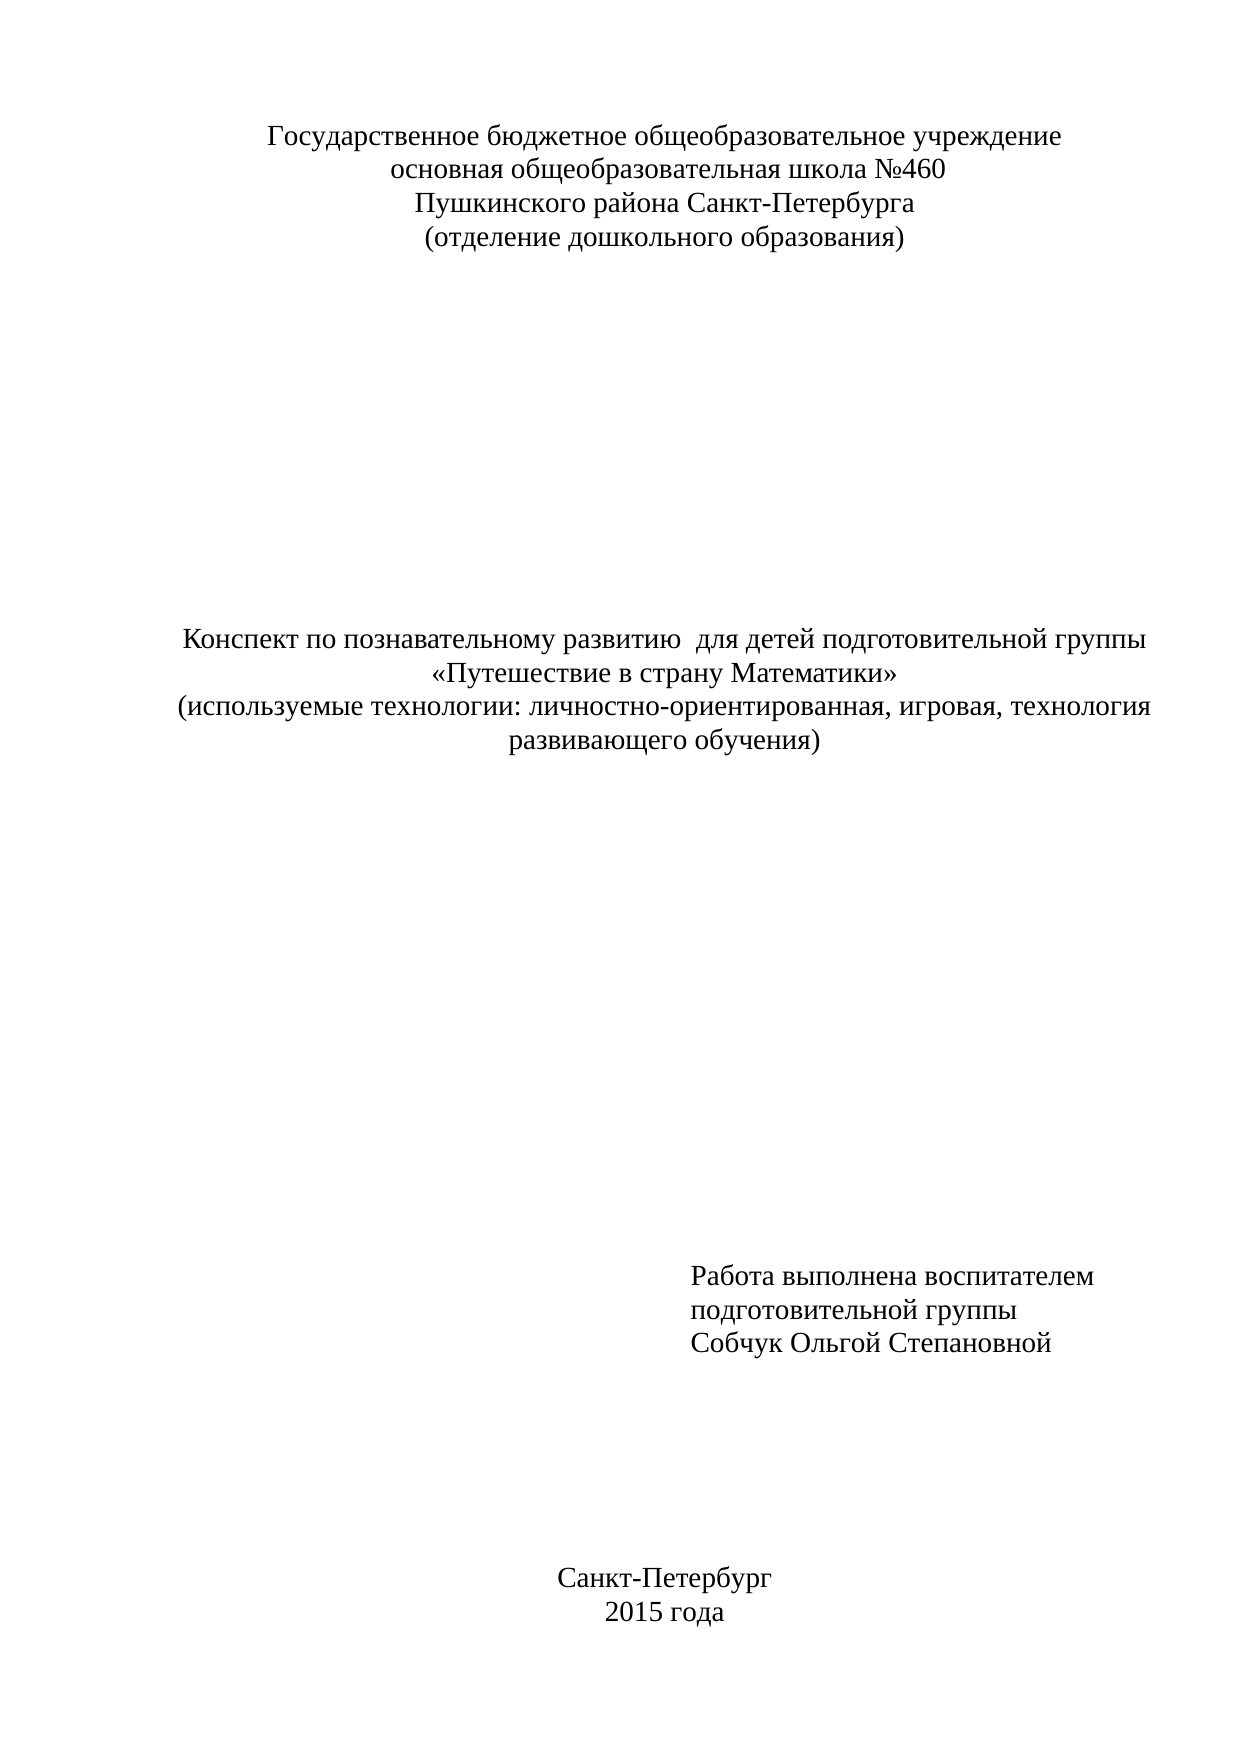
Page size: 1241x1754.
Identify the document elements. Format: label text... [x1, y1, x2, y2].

text Пушкинского района Санкт-Петербурга [177, 185, 1152, 219]
table_header Работа выполнена воспитателем подготовительной группы Собчук Ольгой Степановной [679, 1259, 1163, 1426]
text Конспект по познавательному развитию для детей подготовительной группы [177, 621, 1152, 655]
text основная общеобразовательная школа №460 [177, 152, 1152, 185]
text (отделение дошкольного образования) [177, 219, 1152, 252]
text (используемые технологии: личностно-ориентированная, игровая, технология развивающего обучения) [177, 688, 1152, 755]
text 2015 года [177, 1594, 1152, 1627]
text Санкт-Петербург [177, 1560, 1152, 1594]
text Государственное бюджетное общеобразовательное учреждение [177, 118, 1152, 152]
text «Путешествие в страну Математики» [177, 655, 1152, 688]
